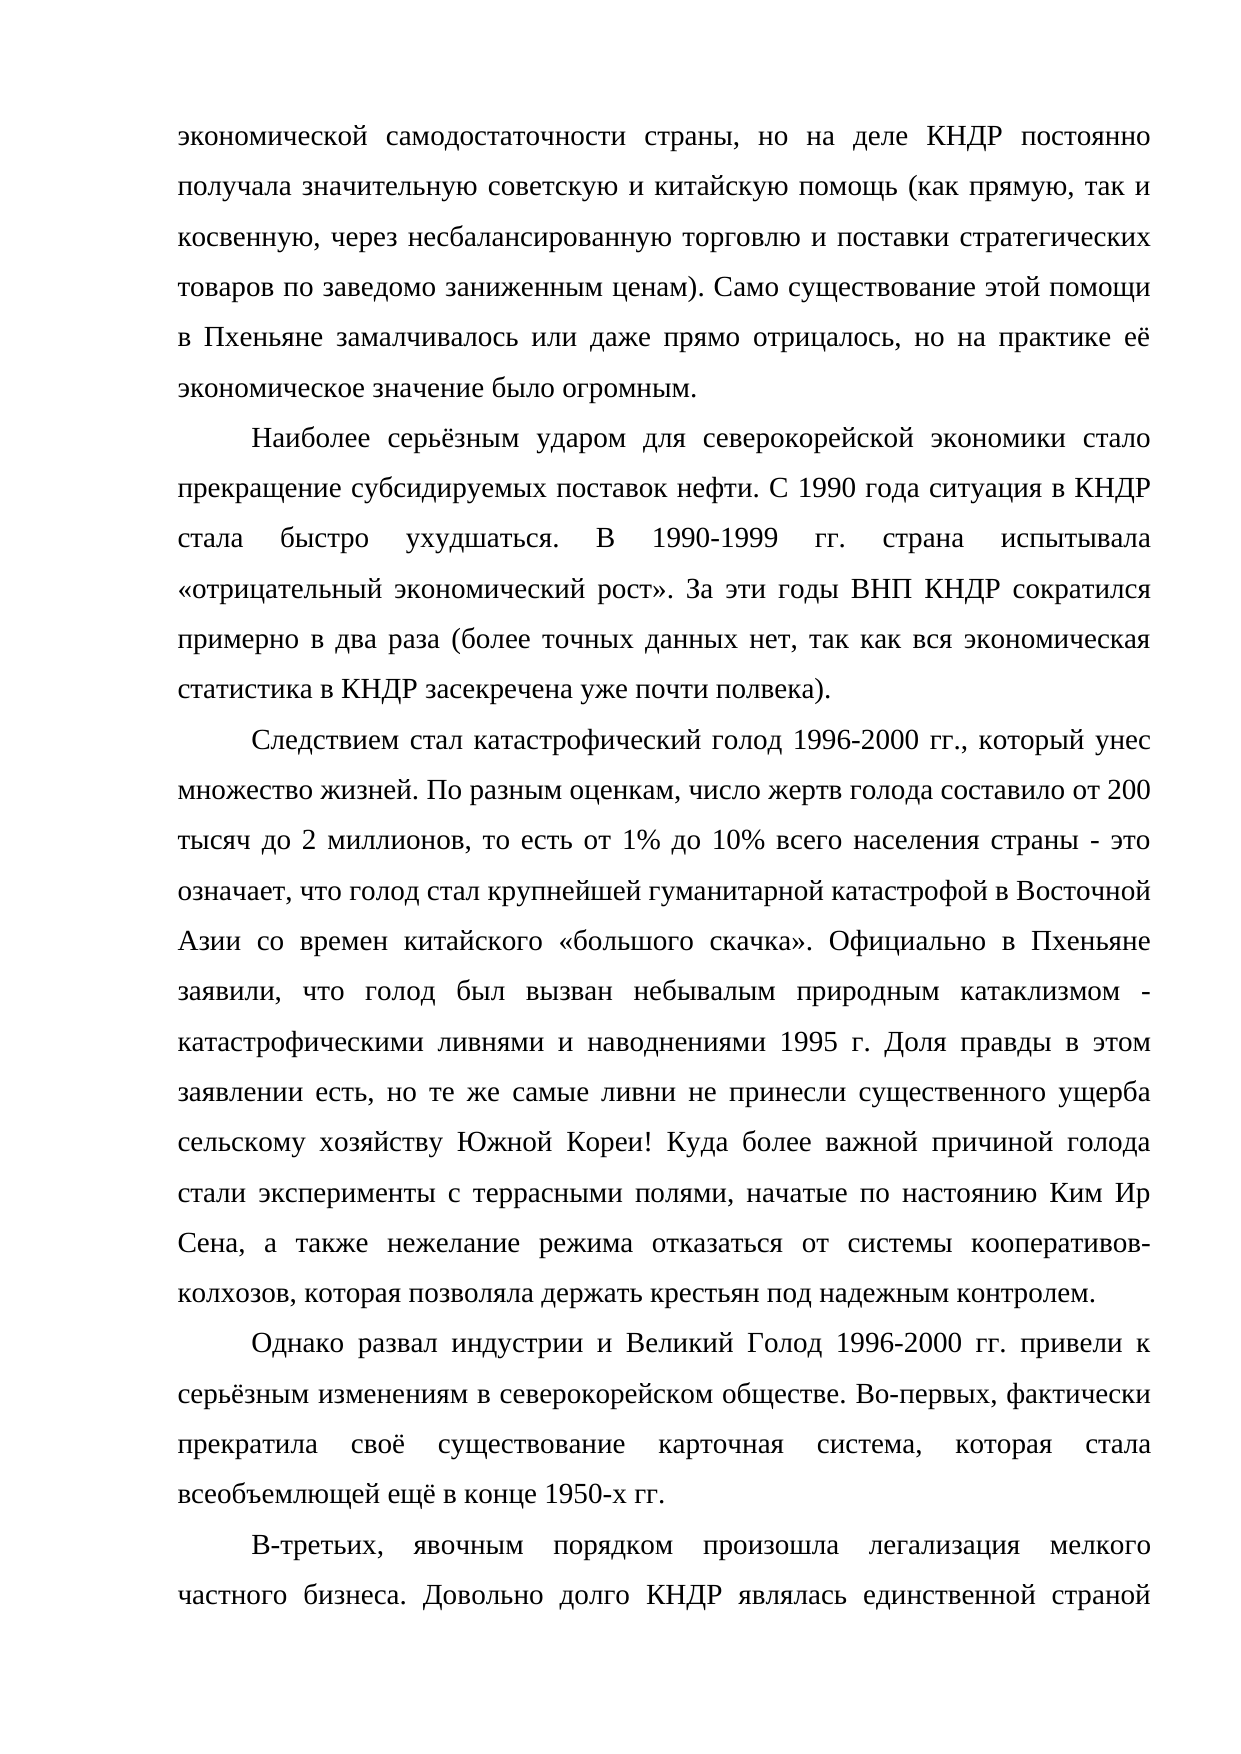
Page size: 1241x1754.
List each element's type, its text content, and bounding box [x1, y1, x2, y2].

text Однако развал индустрии и Великий Голод 1996-2000 гг. привели к серьёзным изменениям в северокорейском обществе. Во-первых, фактически прекратила своё существование карточная система, которая стала всеобъемлющей ещё в конце 1950-х гг. [177, 1326, 1152, 1510]
text Следствием стал катастрофический голод 1996-2000 гг., который унес множество жизней. По разным оценкам, число жертв голода составило от 200 тысяч до 2 миллионов, то есть от 1% до 10% всего населения страны - это означает, что голод стал крупнейшей гуманитарной катастрофой в Восточной Азии со времен китайского «большого скачка». Официально в Пхеньяне заявили, что голод был вызван небывалым природным катаклизмом - катастрофическими ливнями и наводнениями 1995 г. Доля правды в этом заявлении есть, но те же самые ливни не принесли существенного ущерба сельскому хозяйству Южной Кореи! Куда более важной причиной голода стали эксперименты с террасными полями, начатые по настоянию Ким Ир Сена, а также нежелание режима отказаться от системы кооперативов-колхозов, которая позволяла держать крестьян под надежным контролем. [177, 722, 1152, 1309]
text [177, 1527, 1152, 1611]
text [177, 118, 1152, 403]
text Наиболее серьёзным ударом для северокорейской экономики стало прекращение субсидируемых поставок нефти. С 1990 года ситуация в КНДР стала быстро ухудшаться. В 1990-1999 гг. страна испытывала «отрицательный экономический рост». За эти годы ВНП КНДР сократился примерно в два раза (более точных данных нет, так как вся экономическая статистика в КНДР засекречена уже почти полвека). [177, 420, 1152, 705]
